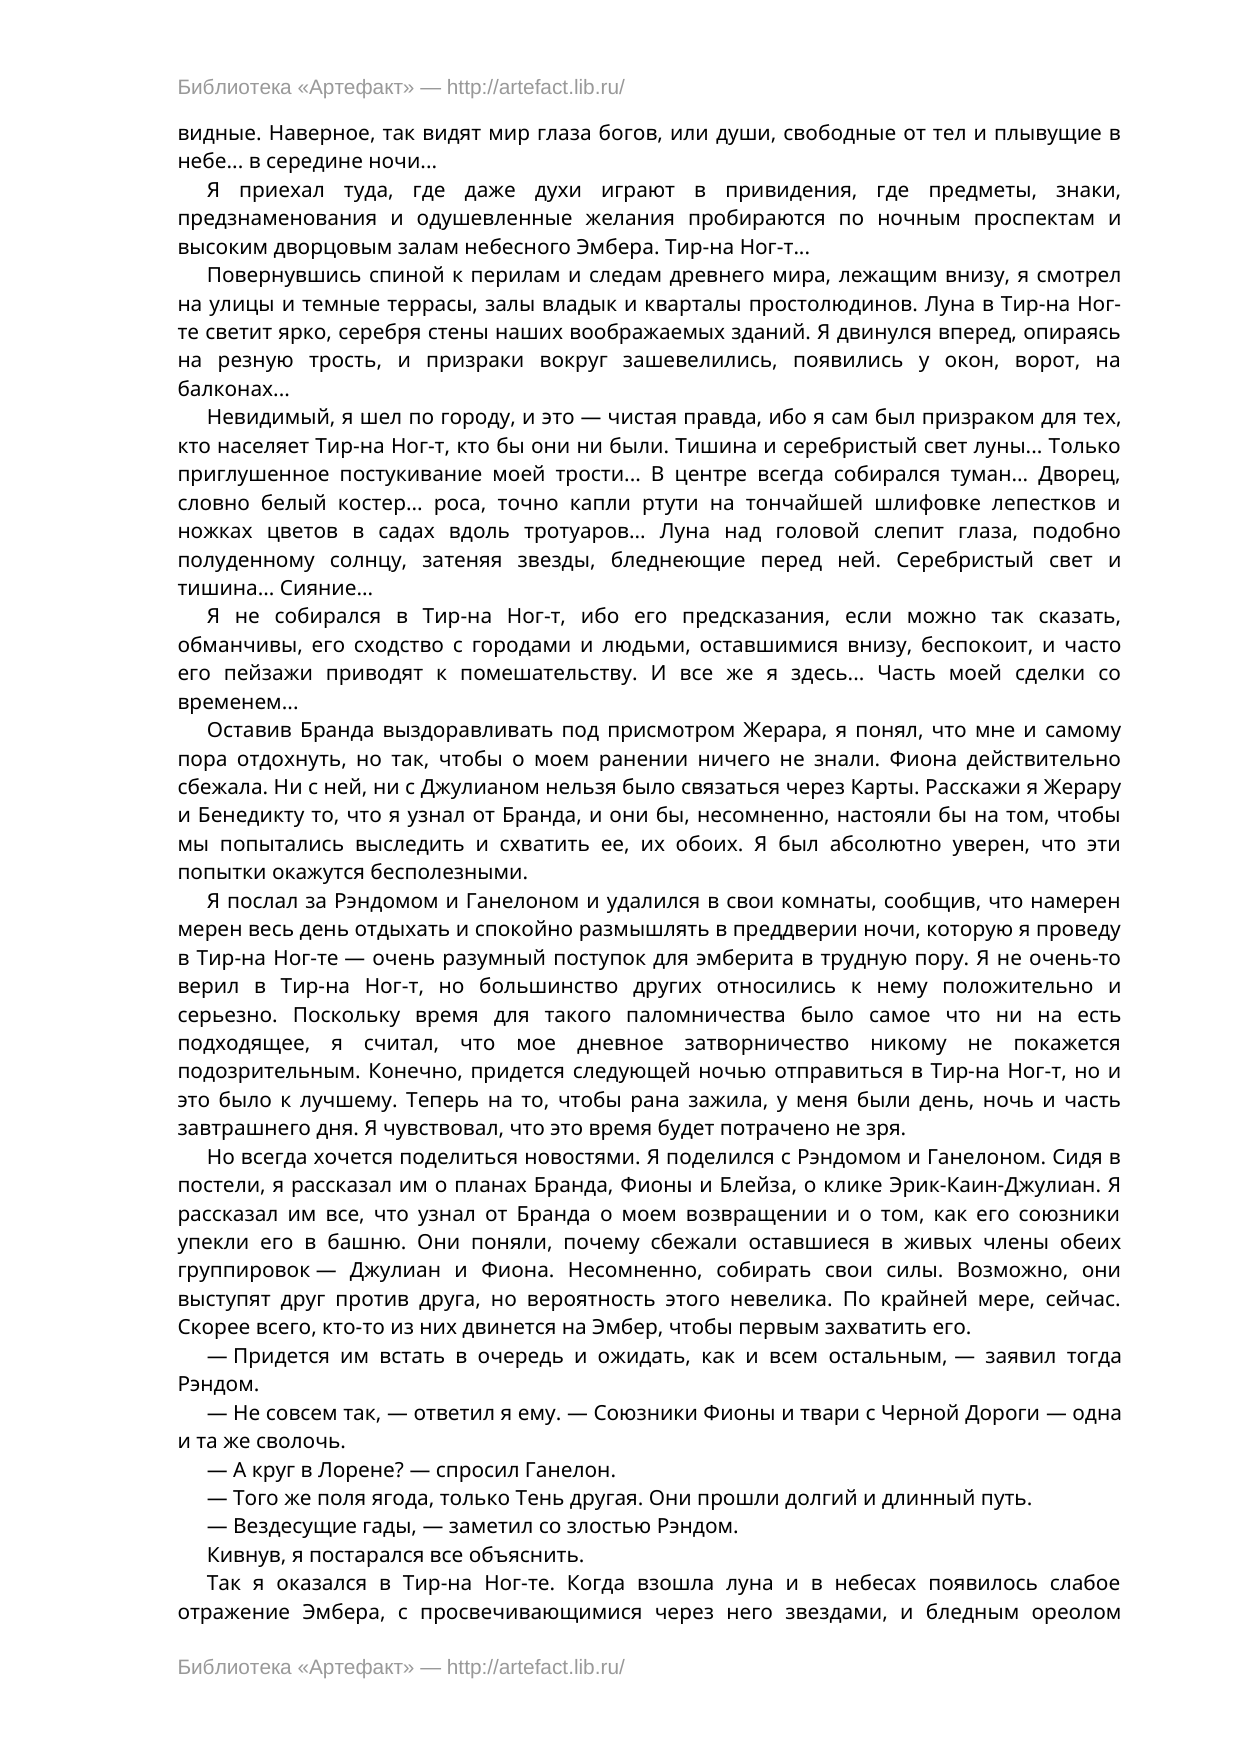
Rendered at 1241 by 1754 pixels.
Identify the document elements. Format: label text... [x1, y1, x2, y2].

text Я не собирался в Тир-на Ног-т, ибо его предсказания, если можно так сказать, обманчивы, его сходство с городами и людьми, оставшимися внизу, беспокоит, и часто его пейзажи приводят к помешательству. И все же я здесь... Часть моей сделки со временем... [177, 602, 1122, 715]
text Повернувшись спиной к перилам и следам древнего мира, лежащим внизу, я смотрел на улицы и темные террасы, залы владык и кварталы простолюдинов. Луна в Тир-на Ног-те светит ярко, серебря стены наших воображаемых зданий. Я двинулся вперед, опираясь на резную трость, и призраки вокруг зашевелились, появились у окон, ворот, на балконах... [177, 260, 1122, 402]
text Но всегда хочется поделиться новостями. Я поделился с Рэндомом и Ганелоном. Сидя в постели, я рассказал им о планах Бранда, Фионы и Блейза, о клике Эрик-Каин-Джулиан. Я рассказал им все, что узнал от Бранда о моем возвращении и о том, как его союзники упекли его в башню. Они поняли, почему сбежали оставшиеся в живых члены обеих группировок — Джулиан и Фиона. Несомненно, собирать свои силы. Возможно, они выступят друг против друга, но вероятность этого невелика. По крайней мере, сейчас. Скорее всего, кто-то из них двинется на Эмбер, чтобы первым захватить его. [177, 1142, 1122, 1341]
text Оставив Бранда выздоравливать под присмотром Жерара, я понял, что мне и самому пора отдохнуть, но так, чтобы о моем ранении ничего не знали. Фиона действительно сбежала. Ни с ней, ни с Джулианом нельзя было связаться через Карты. Расскажи я Жерару и Бенедикту то, что я узнал от Бранда, и они бы, несомненно, настояли бы на том, чтобы мы попытались выследить и схватить ее, их обоих. Я был абсолютно уверен, что эти попытки окажутся бесполезными. [177, 715, 1122, 886]
text Невидимый, я шел по городу, и это — чистая правда, ибо я сам был призраком для тех, кто населяет Тир-на Ног-т, кто бы они ни были. Тишина и серебристый свет луны... Только приглушенное постукивание моей трости... В центре всегда собирался туман... Дворец, словно белый костер... роса, точно капли ртути на тончайшей шлифовке лепестков и ножках цветов в садах вдоль тротуаров... Луна над головой слепит глаза, подобно полуденному солнцу, затеняя звезды, бледнеющие перед ней. Серебристый свет и тишина... Сияние... [177, 402, 1122, 602]
text — Вездесущие гады, — заметил со злостью Рэндом. [177, 1512, 1122, 1540]
text Я приехал туда, где даже духи играют в привидения, где предметы, знаки, предзнаменования и одушевленные желания пробираются по ночным проспектам и высоким дворцовым залам небесного Эмбера. Тир-на Ног-т... [177, 175, 1122, 260]
text — А круг в Лорене? — спросил Ганелон. [177, 1455, 1122, 1483]
text Кивнув, я постарался все объяснить. [177, 1540, 1122, 1568]
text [177, 118, 1122, 175]
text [177, 1568, 1122, 1625]
text — Того же поля ягода, только Тень другая. Они прошли долгий и длинный путь. [177, 1483, 1122, 1512]
text Я послал за Рэндомом и Ганелоном и удалился в свои комнаты, сообщив, что намерен мерен весь день отдыхать и спокойно размышлять в преддверии ночи, которую я проведу в Тир-на Ног-те — очень разумный поступок для эмберита в трудную пору. Я не очень-то верил в Тир-на Ног-т, но большинство других относились к нему положительно и серьезно. Поскольку время для такого паломничества было самое что ни на есть подходящее, я считал, что мое дневное затворничество никому не покажется подозрительным. Конечно, придется следующей ночью отправиться в Тир-на Ног-т, но и это было к лучшему. Теперь на то, чтобы рана зажила, у меня были день, ночь и часть завтрашнего дня. Я чувствовал, что это время будет потрачено не зря. [177, 886, 1122, 1142]
text — Не совсем так, — ответил я ему. — Союзники Фионы и твари с Черной Дороги — одна и та же сволочь. [177, 1398, 1122, 1455]
text — Придется им встать в очередь и ожидать, как и всем остальным, — заявил тогда Рэндом. [177, 1341, 1122, 1398]
